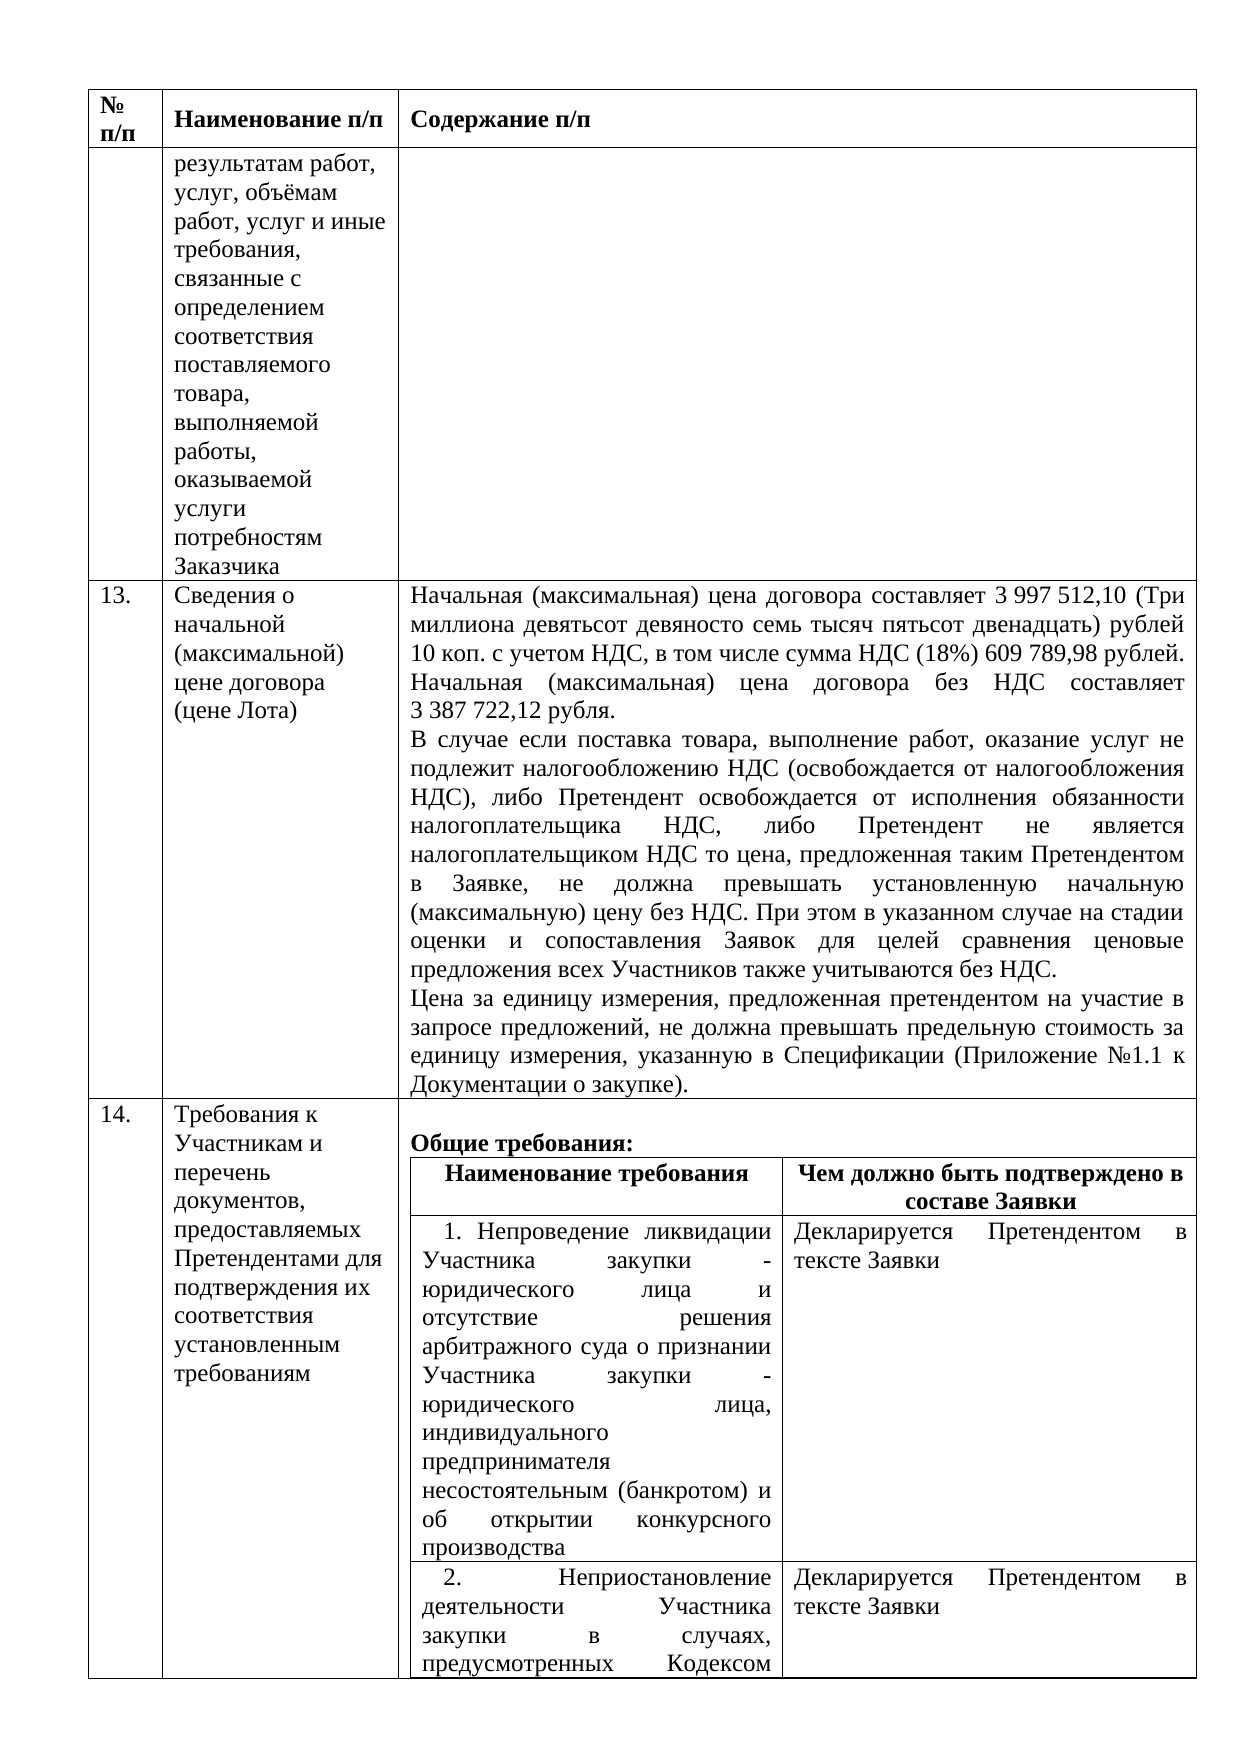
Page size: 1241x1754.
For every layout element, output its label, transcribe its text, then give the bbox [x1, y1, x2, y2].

table_cell Общие требования: [399, 1099, 1196, 1678]
table_header Наименование п/п [163, 90, 398, 147]
table_cell [89, 581, 162, 1098]
table_cell [89, 1099, 162, 1678]
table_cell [163, 148, 398, 579]
table_header № п/п [89, 90, 162, 147]
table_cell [163, 1099, 398, 1678]
table_cell Сведения о начальной (максимальной) цене договора (цене Лота) [163, 581, 398, 1098]
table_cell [399, 148, 1196, 579]
table_header Содержание п/п [399, 90, 1196, 147]
table_cell [89, 148, 162, 579]
table_cell Начальная (максимальная) цена договора составляет 3 997 512,10 (Три миллиона девятьсот девяносто семь тысяч пятьсот двенадцать) рублей 10 коп. с учетом НДС, в том числе сумма НДС (18%) 609 789,98 рублей. Начальная (максимальная) цена договора без НДС составляет 3 387 722,12 рубля. В случае если поставка товара, выполнение работ, оказание услуг не подлежит налогообложению НДС (освобождается от налогообложения НДС), либо Претендент освобождается от исполнения обязанности налогоплательщика НДС, либо Претендент не является налогоплательщиком НДС то цена, предложенная таким Претендентом в Заявке, не должна превышать установленную начальную (максимальную) цену без НДС. При этом в указанном случае на стадии оценки и сопоставления Заявок для целей сравнения ценовые предложения всех Участников также учитываются без НДС. Цена за единицу измерения, предложенная претендентом на участие в запросе предложений, не должна превышать предельную стоимость за единицу измерения, указанную в Спецификации (Приложение №1.1 к Документации о закупке). [399, 581, 1196, 1098]
